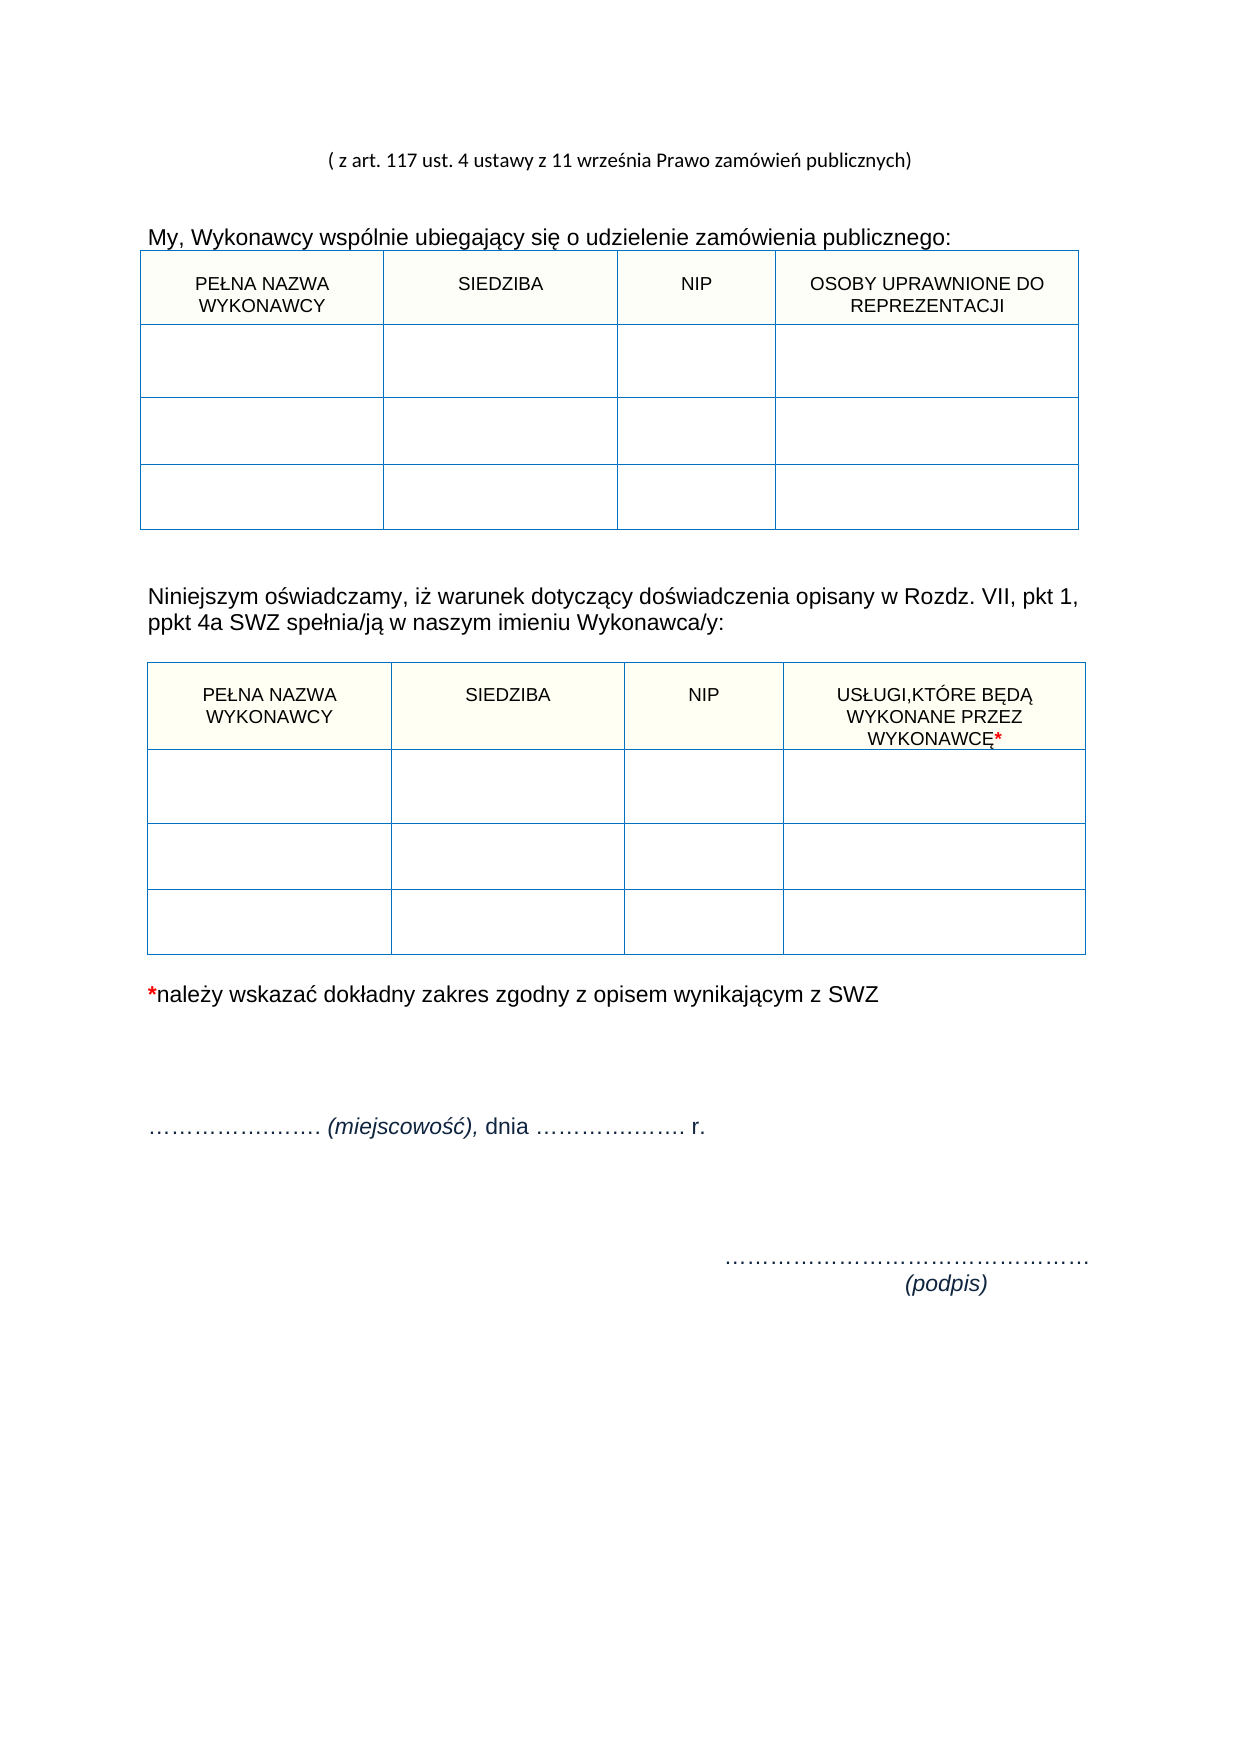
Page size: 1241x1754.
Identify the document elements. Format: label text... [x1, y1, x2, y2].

table_cell [141, 465, 383, 529]
table_cell [776, 398, 1078, 464]
table_header NIP [618, 251, 775, 324]
table_cell [384, 465, 617, 529]
table_header PEŁNA NAZWA WYKONAWCY [141, 251, 383, 324]
text Niniejszym oświadczamy, iż warunek dotyczący doświadczenia opisany w Rozdz. VII, pkt 1, ppkt 4a SWZ spełnia/ją w naszym imieniu Wykonawca/y: [148, 583, 1093, 635]
table_cell [392, 750, 624, 822]
table_cell [392, 890, 624, 954]
table_header SIEDZIBA [384, 251, 617, 324]
table_cell [148, 890, 391, 954]
table_cell [618, 465, 775, 529]
table_header SIEDZIBA [392, 663, 624, 749]
table_header NIP [625, 663, 783, 749]
table_cell [625, 750, 783, 822]
table_cell [618, 325, 775, 397]
text …………….……. (miejscowość), dnia ………….……. r. [148, 1113, 1093, 1139]
table_cell [625, 890, 783, 954]
text *należy wskazać dokładny zakres zgodny z opisem wynikającym z SWZ [148, 981, 1093, 1008]
table_header PEŁNA NAZWA WYKONAWCY [148, 663, 391, 749]
table_header OSOBY UPRAWNIONE DO REPREZENTACJI [776, 251, 1078, 324]
table_cell [784, 824, 1085, 889]
table_cell [384, 398, 617, 464]
text (podpis) [148, 1269, 1093, 1296]
text My, Wykonawcy wspólnie ubiegający się o udzielenie zamówienia publicznego: [148, 224, 1093, 250]
table_cell [141, 325, 383, 397]
table_cell [618, 398, 775, 464]
table_cell [392, 824, 624, 889]
text ………………………………………… [620, 1218, 1093, 1269]
table_cell [625, 824, 783, 889]
table_header USŁUGI,KTÓRE BĘDĄ WYKONANE PRZEZ WYKONAWCĘ* [784, 663, 1085, 749]
table_cell [148, 750, 391, 822]
table_cell [784, 890, 1085, 954]
table_cell [141, 398, 383, 464]
table_cell [148, 824, 391, 889]
table_cell [776, 465, 1078, 529]
table_cell [384, 325, 617, 397]
table_cell [784, 750, 1085, 822]
table_cell [776, 325, 1078, 397]
text ( z art. 117 ust. 4 ustawy z 11 września Prawo zamówień publicznych) [148, 148, 1093, 173]
